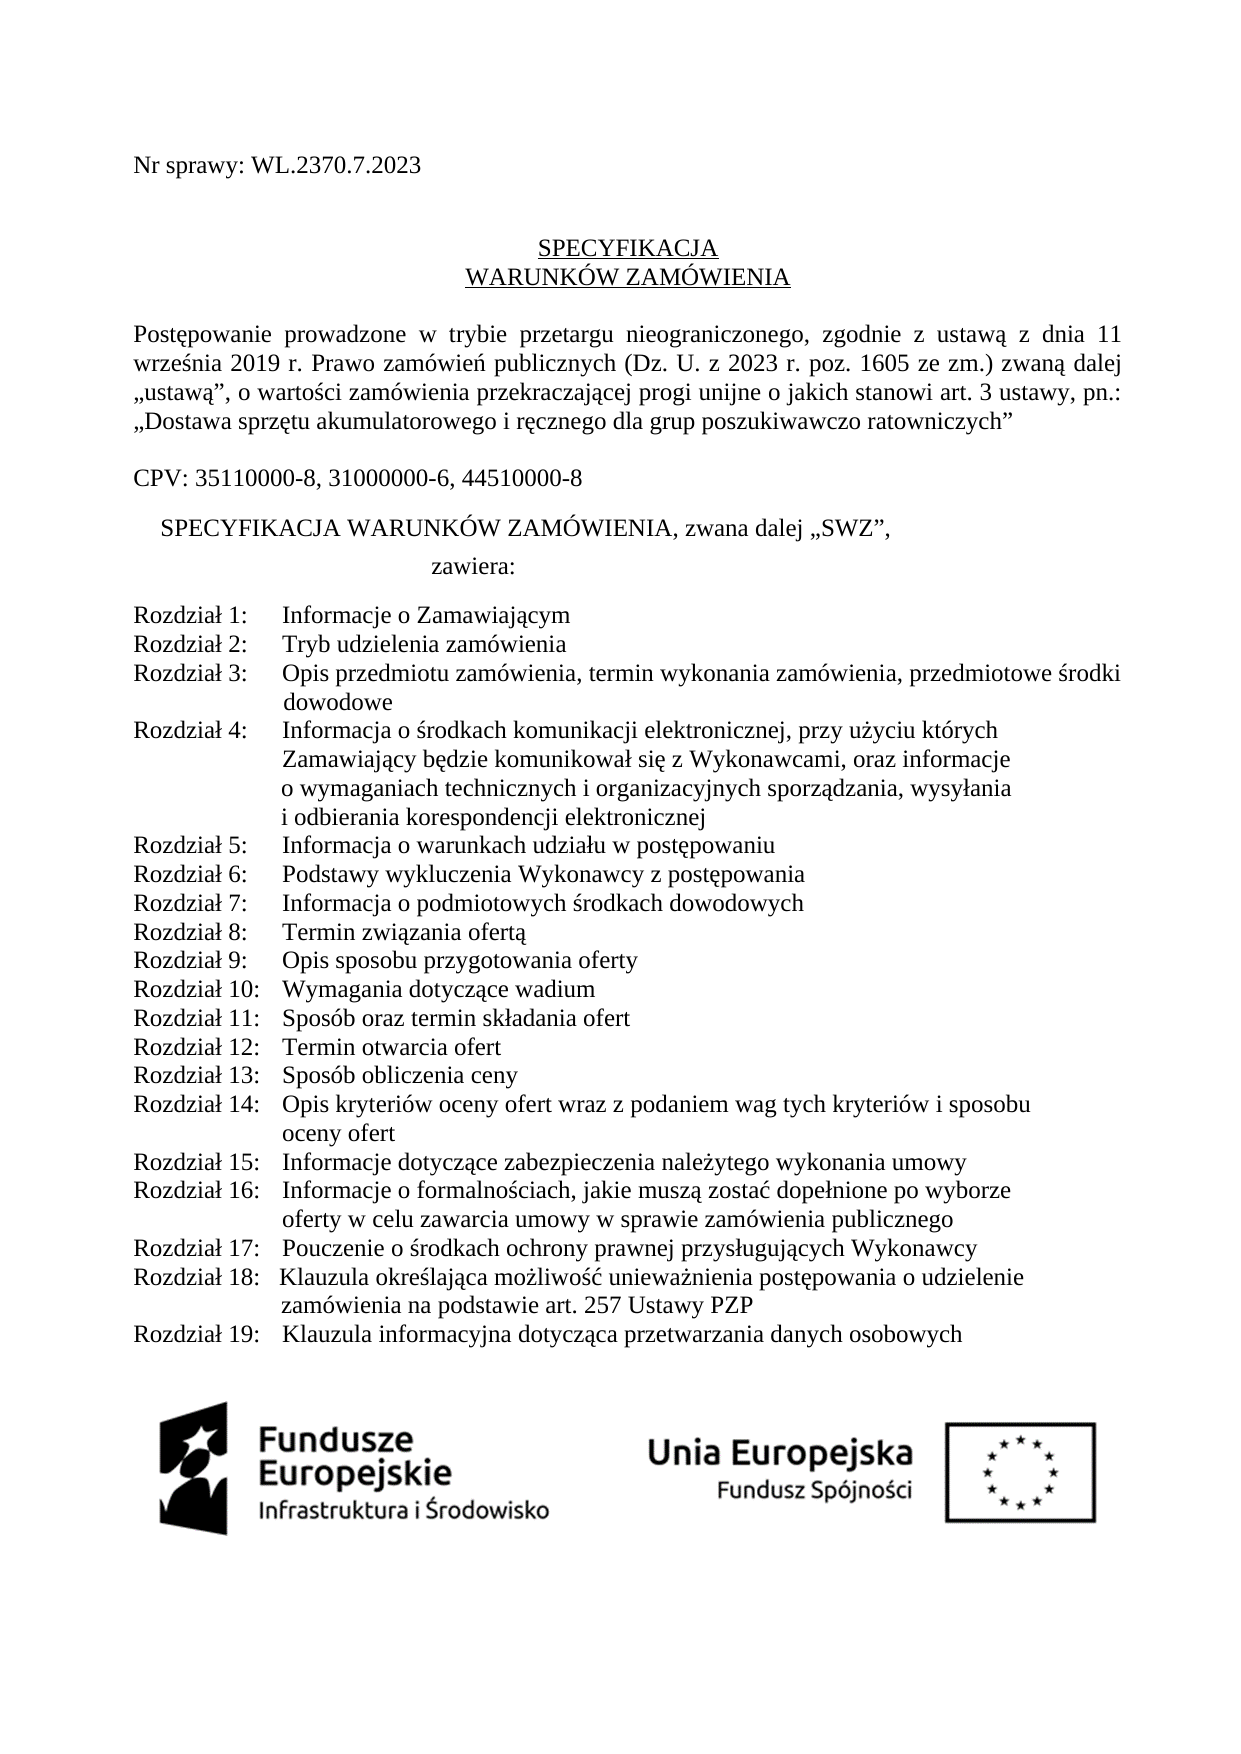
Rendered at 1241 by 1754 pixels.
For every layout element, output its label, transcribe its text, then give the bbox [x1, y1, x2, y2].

text Rozdział 19: Klauzula informacyjna dotycząca przetwarzania danych osobowych [133, 1319, 1123, 1348]
text Rozdział 12: Termin otwarcia ofert [133, 1032, 1123, 1060]
text oceny ofert [133, 1118, 1123, 1147]
table_cell zawiera: [133, 542, 946, 579]
text zamówienia na podstawie art. 257 Ustawy PZP [133, 1290, 1123, 1319]
text Rozdział 1: Informacje o Zamawiającym [133, 600, 1123, 629]
text o wymaganiach technicznych i organizacyjnych sporządzania, wysyłania [207, 773, 1123, 802]
text i odbierania korespondencji elektronicznej [207, 802, 1123, 830]
text Rozdział 17: Pouczenie o środkach ochrony prawnej przysługujących Wykonawcy [133, 1233, 1123, 1262]
text Postępowanie prowadzone w trybie przetargu nieograniczonego, zgodnie z ustawą z dnia 11 września 2019 r. Prawo zamówień publicznych (Dz. U. z 2023 r. poz. 1605 ze zm.) zwaną dalej „ustawą”, o wartości zamówienia przekraczającej progi unijne o jakich stanowi art. 3 ustawy, pn.: „Dostawa sprzętu akumulatorowego i ręcznego dla grup poszukiwawczo ratowniczych” [133, 319, 1123, 434]
text Rozdział 15: Informacje dotyczące zabezpieczenia należytego wykonania umowy [133, 1147, 1123, 1175]
text Nr sprawy: WL.2370.7.2023 [133, 150, 1123, 179]
text Rozdział 11: Sposób oraz termin składania ofert [133, 1003, 1123, 1032]
text dowodowe [133, 687, 1123, 715]
text Rozdział 9: Opis sposobu przygotowania oferty [133, 945, 1123, 974]
text SPECYFIKACJA [133, 233, 1123, 262]
text CPV: 35110000-8, 31000000-6, 44510000-8 [133, 463, 1123, 492]
text Rozdział 4: Informacja o środkach komunikacji elektronicznej, przy użyciu których [133, 715, 1123, 744]
text Rozdział 7: Informacja o podmiotowych środkach dowodowych [133, 888, 1123, 917]
text Rozdział 3: Opis przedmiotu zamówienia, termin wykonania zamówienia, przedmiotowe środki [133, 658, 1123, 687]
text oferty w celu zawarcia umowy w sprawie zamówienia publicznego [133, 1204, 1123, 1233]
text Rozdział 18: Klauzula określająca możliwość unieważnienia postępowania o udzielenie [133, 1262, 1123, 1290]
text Rozdział 16: Informacje o formalnościach, jakie muszą zostać dopełnione po wyborze [133, 1175, 1123, 1204]
text Rozdział 13: Sposób obliczenia ceny [133, 1060, 1123, 1089]
text Rozdział 2: Tryb udzielenia zamówienia [133, 629, 1123, 658]
text Rozdział 5: Informacja o warunkach udziału w postępowaniu [133, 830, 1123, 859]
table_header SPECYFIKACJA WARUNKÓW ZAMÓWIENIA, zwana dalej „SWZ”, [133, 513, 946, 542]
text Rozdział 14: Opis kryteriów oceny ofert wraz z podaniem wag tych kryteriów i sposobu [133, 1089, 1123, 1118]
text WARUNKÓW ZAMÓWIENIA [133, 262, 1123, 290]
text Zamawiający będzie komunikował się z Wykonawcami, oraz informacje [133, 744, 1123, 773]
text Rozdział 8: Termin związania ofertą [133, 917, 1123, 945]
text Rozdział 6: Podstawy wykluczenia Wykonawcy z postępowania [133, 859, 1123, 888]
text Rozdział 10: Wymagania dotyczące wadium [133, 974, 1123, 1003]
picture [159, 1401, 1097, 1536]
